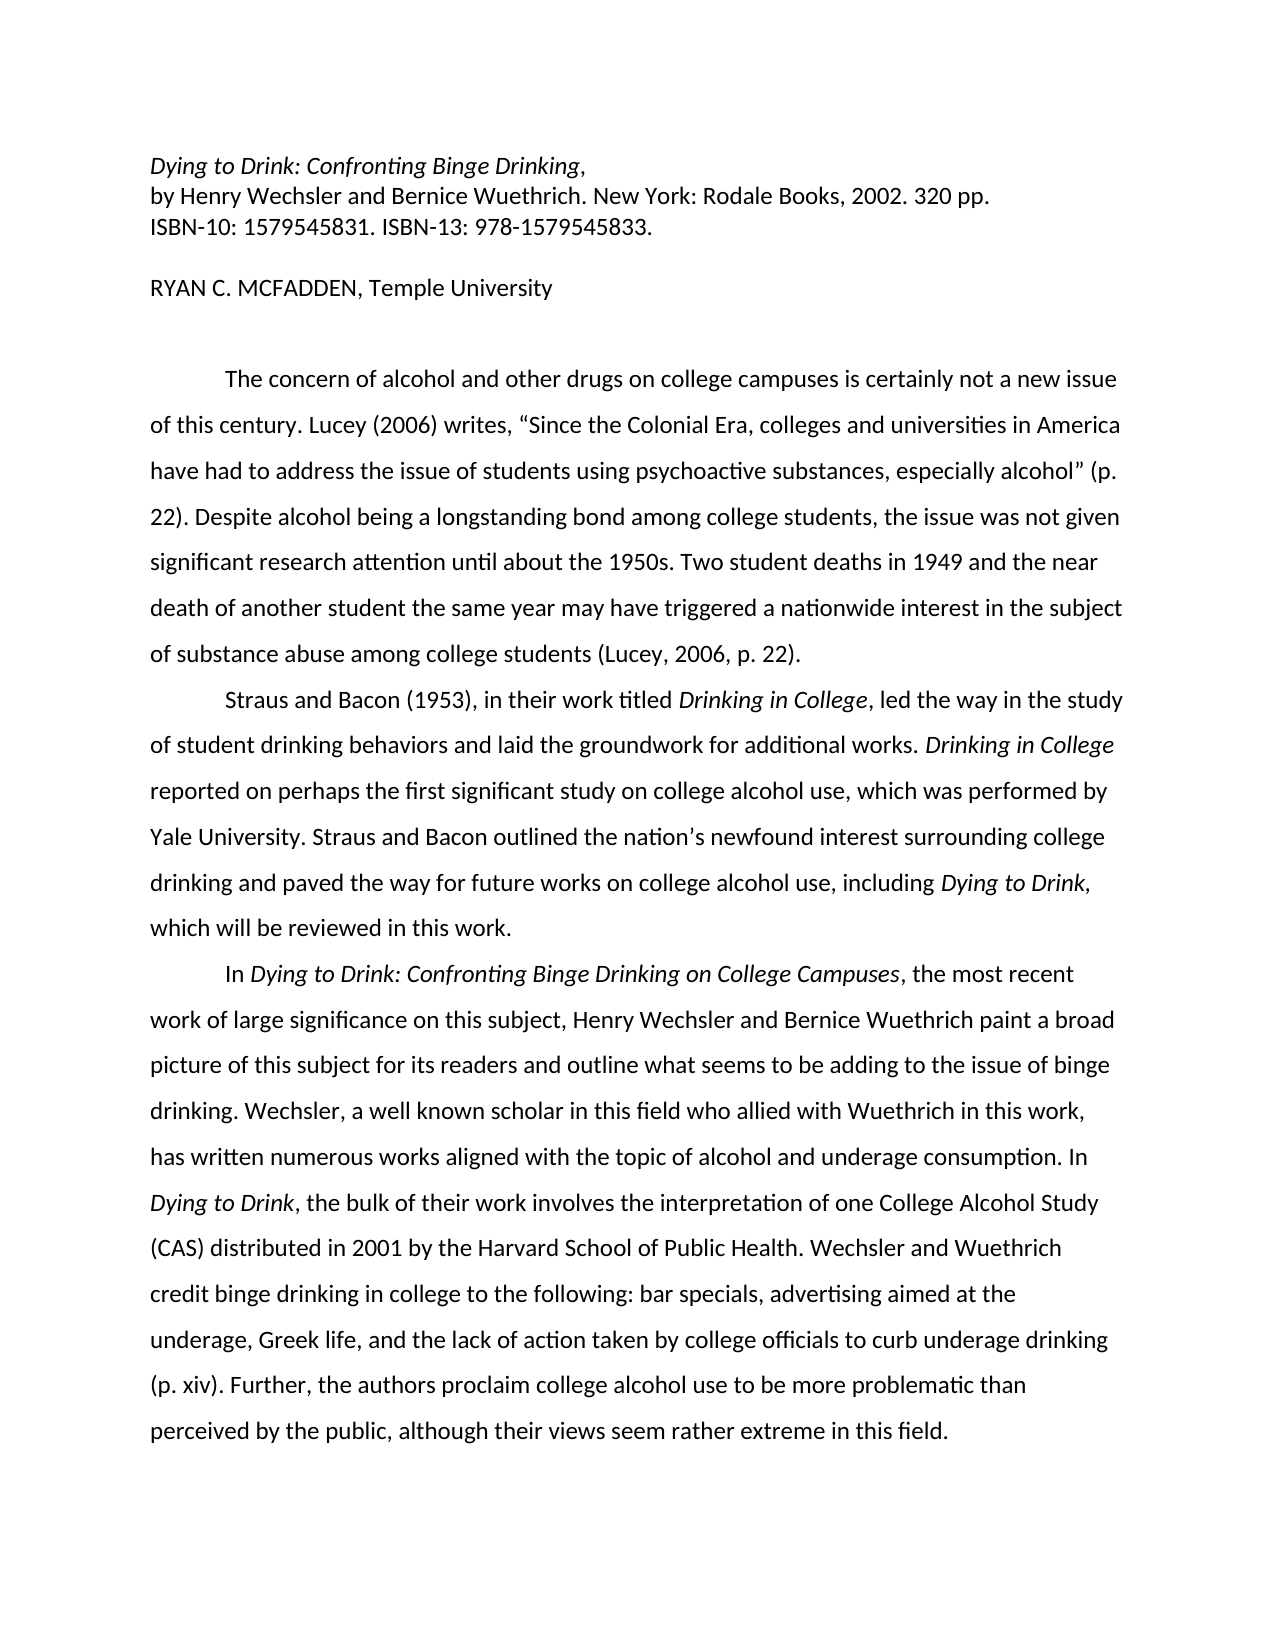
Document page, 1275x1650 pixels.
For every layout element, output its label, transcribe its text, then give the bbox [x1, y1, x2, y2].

text The concern of alcohol and other drugs on college campuses is certainly not a new issue of this century. Lucey (2006) writes, “Since the Colonial Era, colleges and universities in America have had to address the issue of students using psychoactive substances, especially alcohol” (p. 22). Despite alcohol being a longstanding bond among college students, the issue was not given significant research attention until about the 1950s. Two student deaths in 1949 and the near death of another student the same year may have triggered a nationwide interest in the subject of substance abuse among college students (Lucey, 2006, p. 22). [150, 364, 1125, 668]
text RYAN C. MCFADDEN, Temple University [150, 272, 1125, 303]
text In Dying to Drink: Confronting Binge Drinking on College Campuses, the most recent work of large significance on this subject, Henry Wechsler and Bernice Wuethrich paint a broad picture of this subject for its readers and outline what seems to be adding to the issue of binge drinking. Wechsler, a well known scholar in this field who allied with Wuethrich in this work, has written numerous works aligned with the topic of alcohol and underage consumption. In Dying to Drink, the bulk of their work involves the interpretation of one College Alcohol Study (CAS) distributed in 2001 by the Harvard School of Public Health. Wechsler and Wuethrich credit binge drinking in college to the following: bar specials, advertising aimed at the underage, Greek life, and the lack of action taken by college officials to curb underage drinking (p. xiv). Further, the authors proclaim college alcohol use to be more problematic than perceived by the public, although their views seem rather extreme in this field. [150, 958, 1125, 1446]
text ISBN-10: 1579545831. ISBN-13: 978-1579545833. [150, 211, 1125, 242]
text by Henry Wechsler and Bernice Wuethrich. New York: Rodale Books, 2002. 320 pp. [150, 181, 1125, 211]
text Straus and Bacon (1953), in their work titled Drinking in College, led the way in the study of student drinking behaviors and laid the groundwork for additional works. Drinking in College reported on perhaps the first significant study on college alcohol use, which was performed by Yale University. Straus and Bacon outlined the nation’s newfound interest surrounding college drinking and paved the way for future works on college alcohol use, including Dying to Drink, which will be reviewed in this work. [150, 684, 1125, 943]
text Dying to Drink: Confronting Binge Drinking, [150, 150, 1125, 181]
